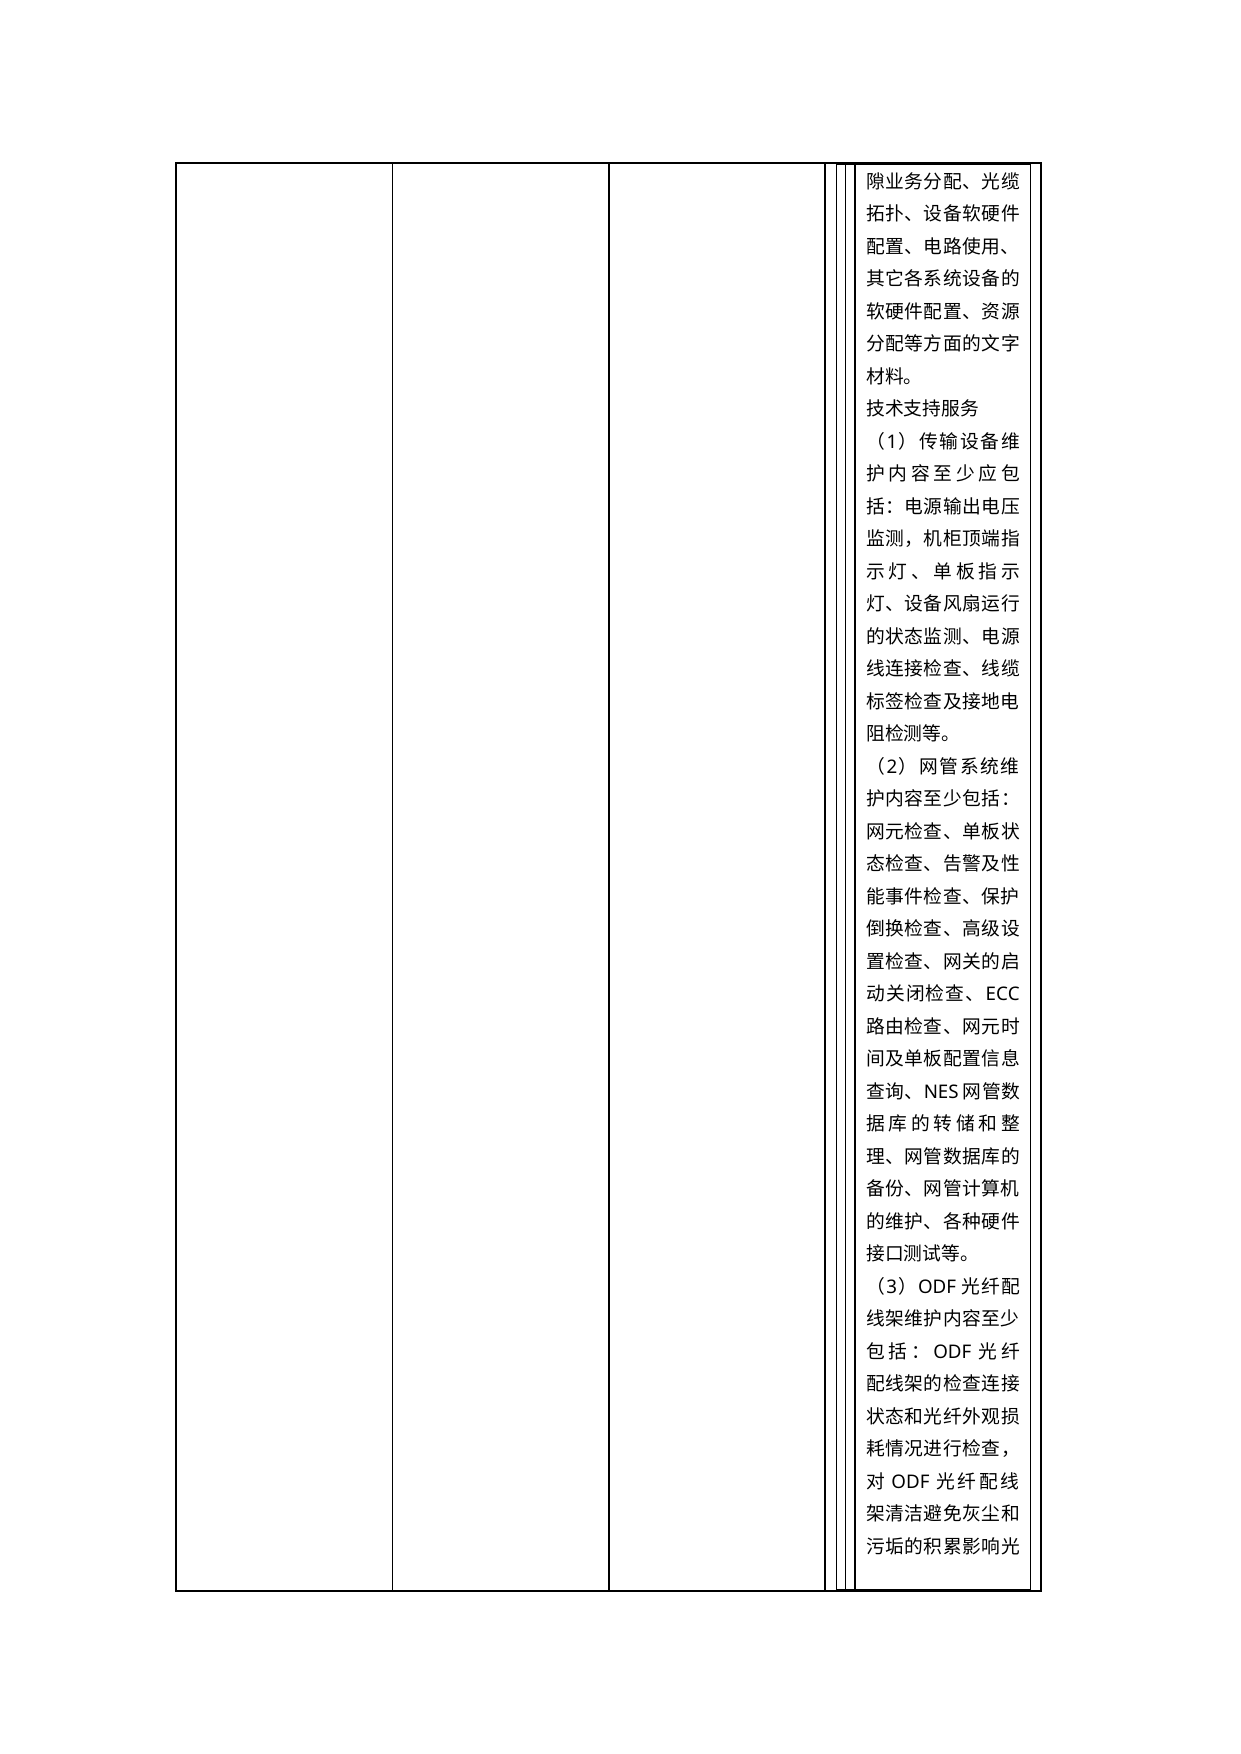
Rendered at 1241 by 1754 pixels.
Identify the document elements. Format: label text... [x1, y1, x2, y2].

table_cell [177, 164, 392, 1590]
table_cell [610, 164, 824, 1590]
table_cell 1 [393, 164, 608, 1590]
table_cell [837, 165, 845, 1589]
table_cell [826, 164, 836, 1590]
table_cell [1031, 164, 1040, 1590]
table_cell [856, 165, 1030, 1589]
table_cell [846, 165, 854, 1589]
